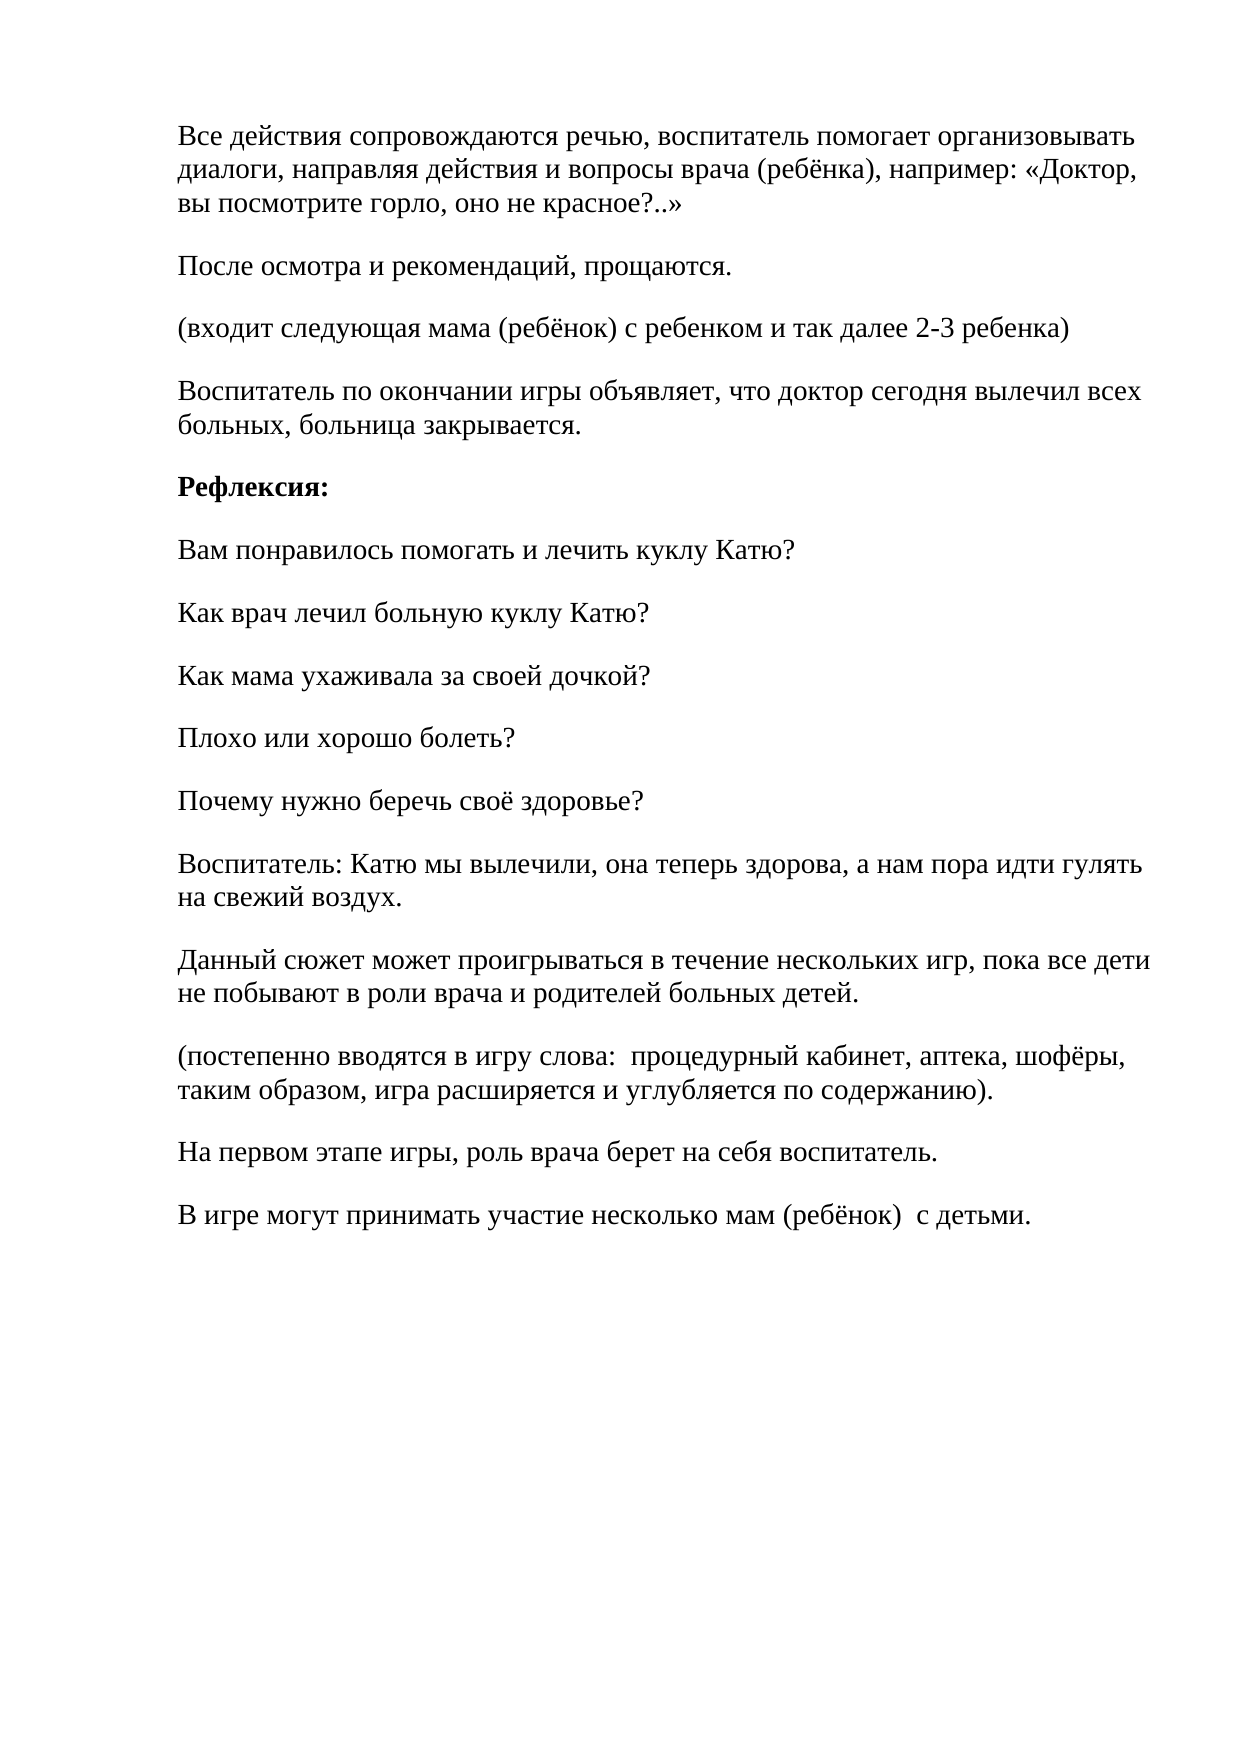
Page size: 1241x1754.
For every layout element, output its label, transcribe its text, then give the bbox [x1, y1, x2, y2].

text Вам понравилось помогать и лечить куклу Катю? [177, 532, 1152, 566]
text (постепенно вводятся в игру слова: процедурный кабинет, аптека, шофёры, таким образом, игра расширяется и углубляется по содержанию). [177, 1038, 1152, 1105]
text Почему нужно беречь своё здоровье? [177, 783, 1152, 817]
text Рефлексия: [177, 469, 1152, 503]
text На первом этапе игры, роль врача берет на себя воспитатель. [177, 1134, 1152, 1168]
text Воспитатель: Катю мы вылечили, она теперь здорова, а нам пора идти гулять на свежий воздух. [177, 846, 1152, 913]
text В игре могут принимать участие несколько мам (ребёнок) с детьми. [177, 1197, 1152, 1231]
text (входит следующая мама (ребёнок) с ребенком и так далее 2-3 ребенка) [177, 311, 1152, 344]
text Данный сюжет может проигрываться в течение нескольких игр, пока все дети не побывают в роли врача и родителей больных детей. [177, 942, 1152, 1009]
text Плохо или хорошо болеть? [177, 720, 1152, 754]
text Как врач лечил больную куклу Катю? [177, 595, 1152, 628]
text Как мама ухаживала за своей дочкой? [177, 658, 1152, 691]
text Воспитатель по окончании игры объявляет, что доктор сегодня вылечил всех больных, больница закрывается. [177, 373, 1152, 440]
text После осмотра и рекомендаций, прощаются. [177, 248, 1152, 281]
text Все действия сопровождаются речью, воспитатель помогает организовывать диалоги, направляя действия и вопросы врача (ребёнка), например: «Доктор, вы посмотрите горло, оно не красное?..» [177, 118, 1152, 219]
